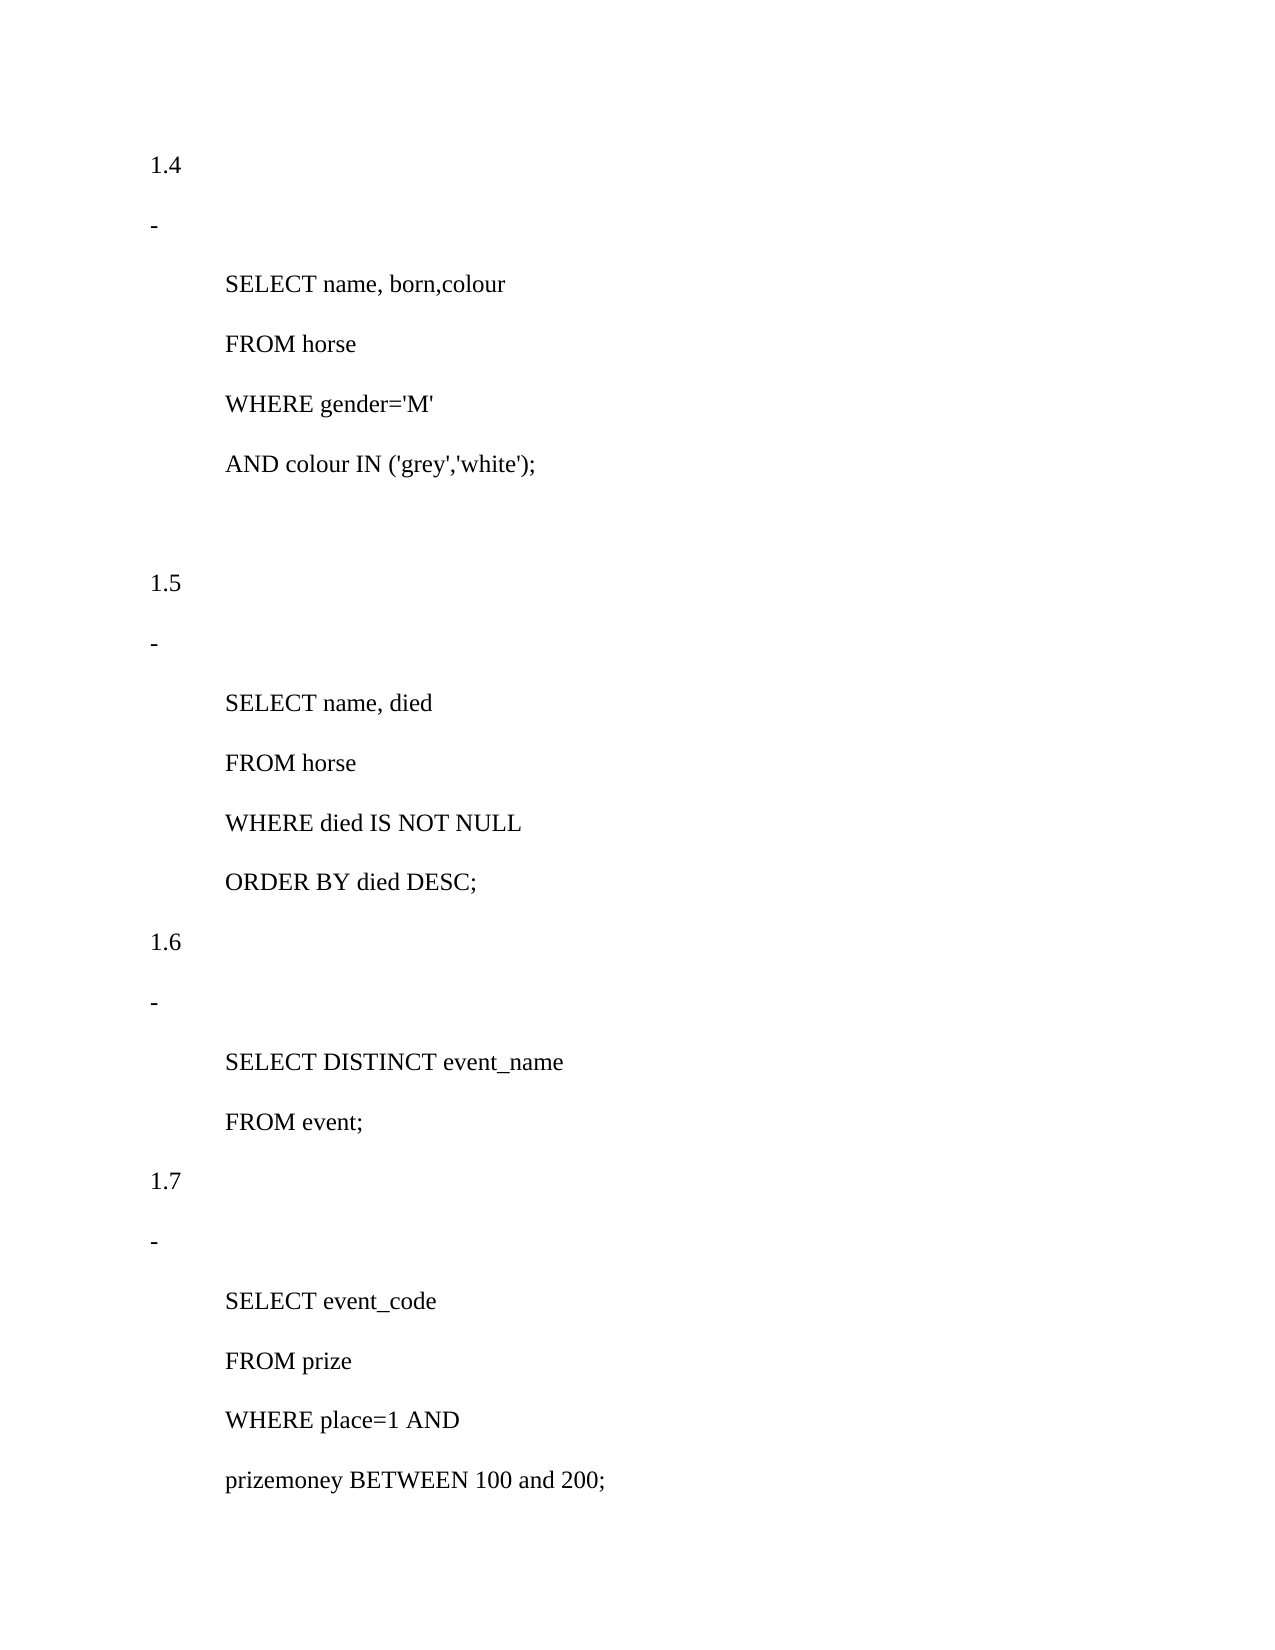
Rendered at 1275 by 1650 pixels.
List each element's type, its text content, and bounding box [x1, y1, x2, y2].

text - [150, 628, 1125, 657]
text WHERE died IS NOT NULL [150, 808, 1125, 836]
text FROM horse [150, 329, 1125, 358]
text SELECT event_code [150, 1286, 1125, 1315]
text AND colour IN ('grey','white'); [150, 449, 1125, 478]
text ORDER BY died DESC; [150, 867, 1125, 896]
text 1.4 [150, 150, 1125, 179]
text prizemoney BETWEEN 100 and 200; [225, 1465, 1125, 1494]
text 1.6 [150, 927, 1125, 956]
text - [150, 210, 1125, 238]
text SELECT name, born,colour [150, 269, 1125, 298]
text - [150, 1226, 1125, 1255]
text WHERE gender='M' [150, 389, 1125, 418]
text SELECT name, died [150, 688, 1125, 717]
text WHERE place=1 AND [225, 1406, 1125, 1434]
text 1.5 [150, 568, 1125, 597]
text FROM prize [225, 1346, 1125, 1374]
text FROM event; [150, 1107, 1125, 1135]
text - [150, 987, 1125, 1016]
text SELECT DISTINCT event_name [150, 1047, 1125, 1076]
text FROM horse [150, 748, 1125, 777]
text 1.7 [150, 1166, 1125, 1195]
